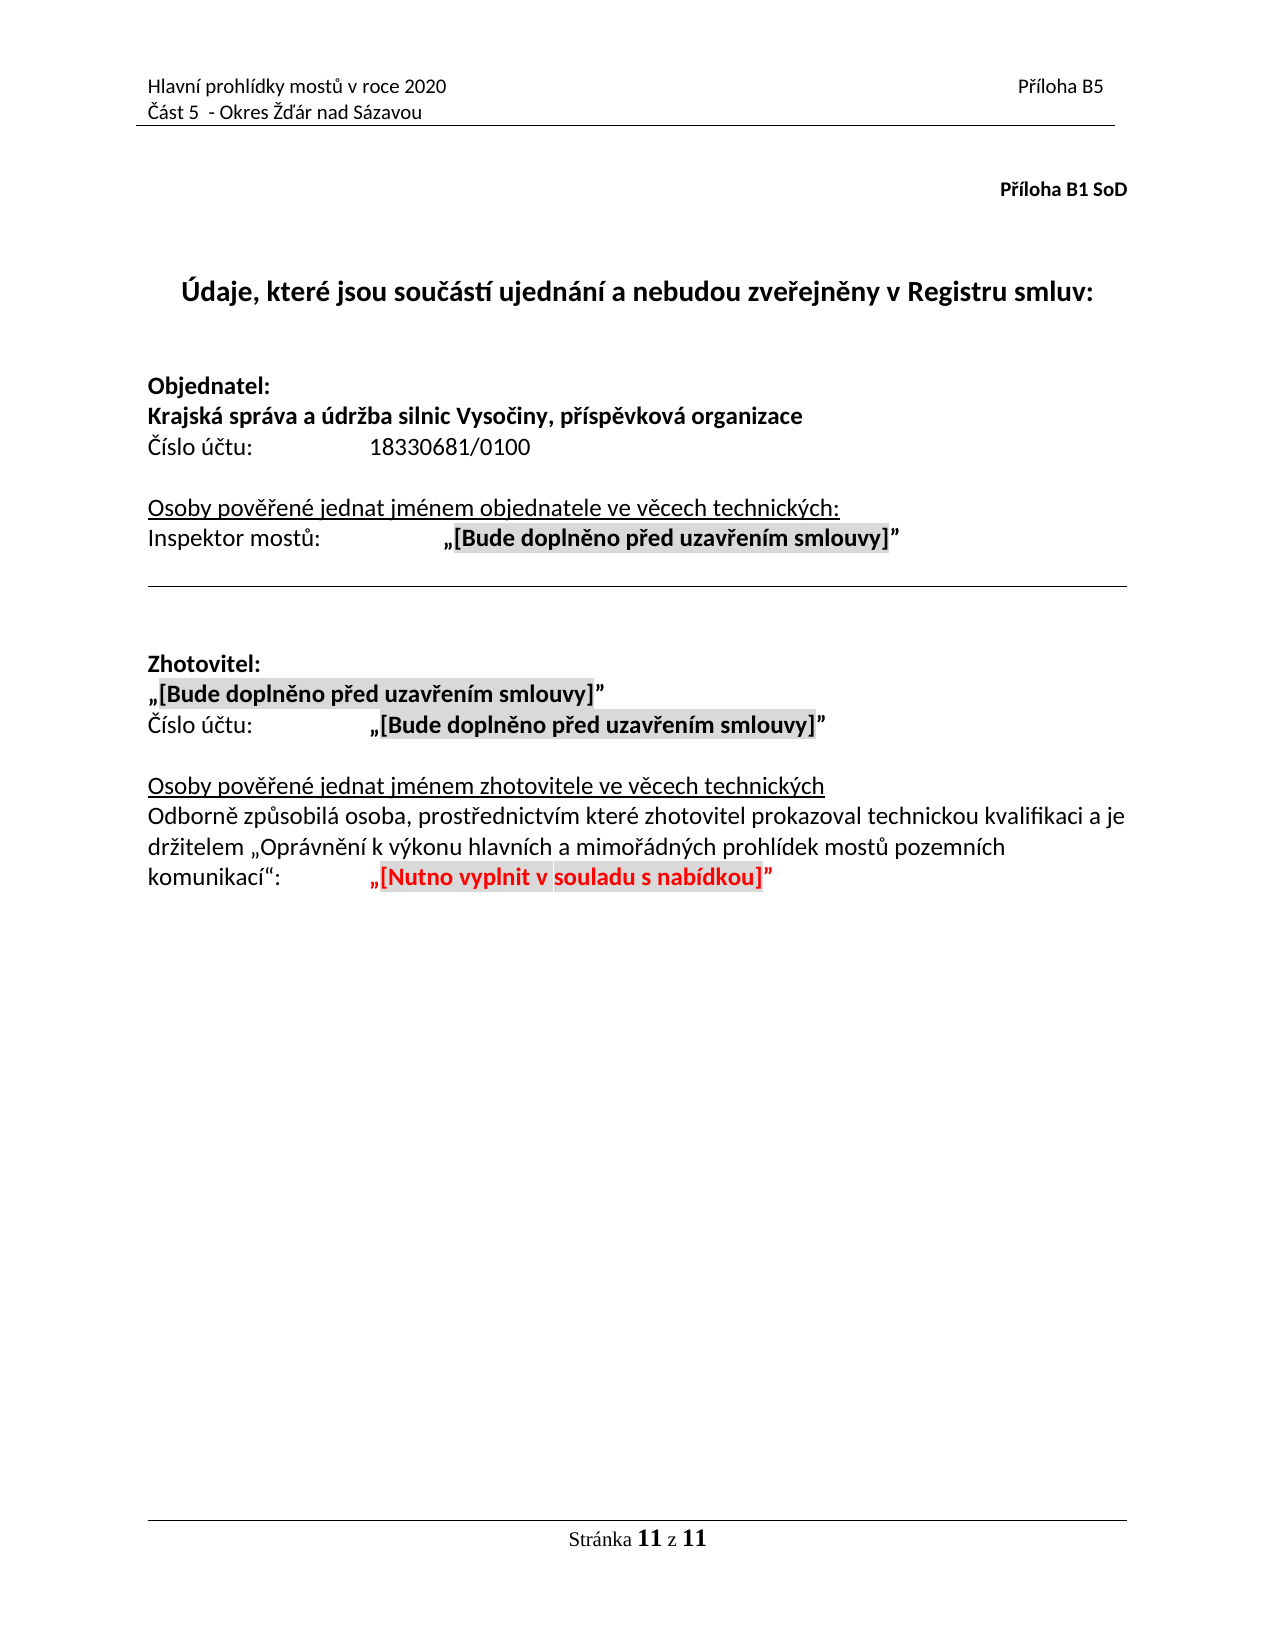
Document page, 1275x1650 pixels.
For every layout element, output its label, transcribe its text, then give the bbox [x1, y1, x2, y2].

text Osoby pověřené jednat jménem objednatele ve věcech technických: [148, 492, 1127, 523]
text Inspektor mostů: „[Bude doplněno před uzavřením smlouvy]” [148, 523, 454, 553]
text „[Bude doplněno před uzavřením smlouvy]” [594, 678, 1127, 709]
text Objednatel: [148, 370, 1127, 401]
text Odborně způsobilá osoba, prostřednictvím které zhotovitel prokazoval technickou kvalifikaci a je držitelem „Oprávnění k výkonu hlavních a mimořádných prohlídek mostů pozemních komunikací“: „[Nutno vyplnit v souladu s nabídkou]” [148, 800, 1127, 892]
text Inspektor mostů: „[Bude doplněno před uzavřením smlouvy]” [889, 523, 1127, 553]
text Číslo účtu: 18330681/0100 [148, 431, 1127, 462]
text Číslo účtu: „[Bude doplněno před uzavřením smlouvy]” [148, 709, 380, 739]
text Údaje, které jsou součástí ujednání a nebudou zveřejněny v Registru smluv: [148, 273, 1127, 309]
text Osoby pověřené jednat jménem zhotovitele ve věcech technických [148, 770, 1127, 800]
text Příloha B1 SoD [148, 177, 1127, 202]
text Krajská správa a údržba silnic Vysočiny, příspěvková organizace [148, 401, 1127, 431]
text Zhotovitel: [148, 648, 1127, 678]
text Číslo účtu: „[Bude doplněno před uzavřením smlouvy]” [816, 709, 1127, 739]
